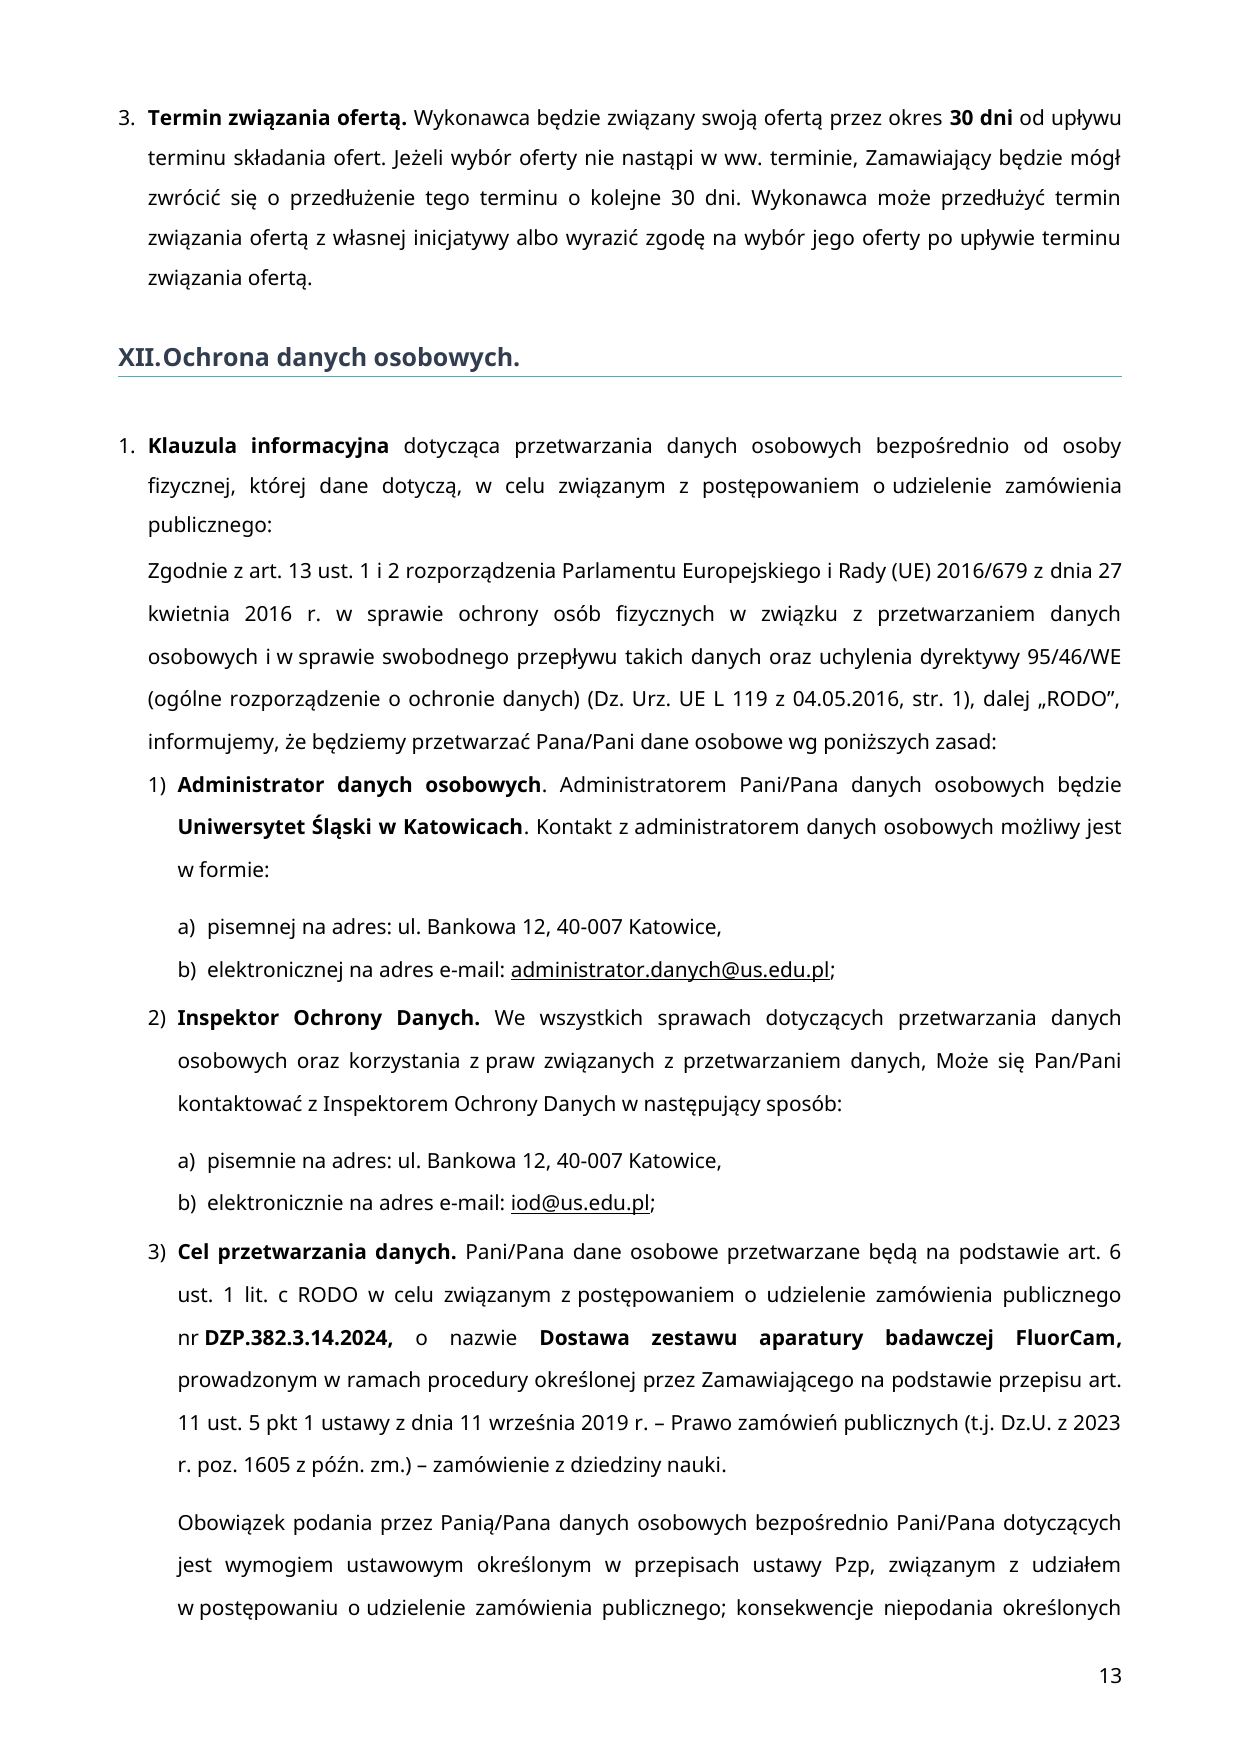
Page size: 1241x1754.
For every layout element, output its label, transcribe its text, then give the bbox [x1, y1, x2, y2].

subtitle Inspektor Ochrony Danych. We wszystkich sprawach dotyczących przetwarzania danych osobowych oraz korzystania z praw związanych z przetwarzaniem danych, Może się Pan/Pani kontaktować z Inspektorem Ochrony Danych w następujący sposób: [148, 1003, 1122, 1117]
subtitle elektronicznej na adres e-mail: administrator.danych@us.edu.pl; [177, 955, 1122, 983]
subtitle Termin związania ofertą. Wykonawca będzie związany swoją ofertą przez okres 30 dni od upływu terminu składania ofert. Jeżeli wybór oferty nie nastąpi w ww. terminie, Zamawiający będzie mógł zwrócić się o przedłużenie tego terminu o kolejne 30 dni. Wykonawca może przedłużyć termin związania ofertą z własnej inicjatywy albo wyrazić zgodę na wybór jego oferty po upływie terminu związania ofertą. [118, 103, 1122, 291]
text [177, 1508, 1122, 1621]
subtitle pisemnej na adres: ul. Bankowa 12, 40-007 Katowice, [177, 912, 1122, 941]
subtitle pisemnie na adres: ul. Bankowa 12, 40-007 Katowice, [177, 1146, 1122, 1174]
subtitle Administrator danych osobowych. Administratorem Pani/Pana danych osobowych będzie Uniwersytet Śląski w Katowicach. Kontakt z administratorem danych osobowych możliwy jest w formie: [148, 770, 1122, 883]
subtitle Ochrona danych osobowych. [118, 340, 1122, 376]
subtitle Klauzula informacyjna dotycząca przetwarzania danych osobowych bezpośrednio od osoby fizycznej, której dane dotyczą, w celu związanym z postępowaniem o udzielenie zamówienia publicznego: [118, 431, 1122, 539]
subtitle elektronicznie na adres e-mail: iod@us.edu.pl; [177, 1188, 1122, 1217]
text Zgodnie z art. 13 ust. 1 i 2 rozporządzenia Parlamentu Europejskiego i Rady (UE) 2016/679 z dnia 27 kwietnia 2016 r. w sprawie ochrony osób fizycznych w związku z przetwarzaniem danych osobowych i w sprawie swobodnego przepływu takich danych oraz uchylenia dyrektywy 95/46/WE (ogólne rozporządzenie o ochronie danych) (Dz. Urz. UE L 119 z 04.05.2016, str. 1), dalej „RODO”, informujemy, że będziemy przetwarzać Pana/Pani dane osobowe wg poniższych zasad: [148, 557, 1122, 756]
subtitle Cel przetwarzania danych. Pani/Pana dane osobowe przetwarzane będą na podstawie art. 6 ust. 1 lit. c RODO w celu związanym z postępowaniem o udzielenie zamówienia publicznego nr DZP.382.3.14.2024, o nazwie Dostawa zestawu aparatury badawczej FluorCam, prowadzonym w ramach procedury określonej przez Zamawiającego na podstawie przepisu art. 11 ust. 5 pkt 1 ustawy z dnia 11 września 2019 r. – Prawo zamówień publicznych (t.j. Dz.U. z 2023 r. poz. 1605 z późn. zm.) – zamówienie z dziedziny nauki. [148, 1237, 1122, 1479]
